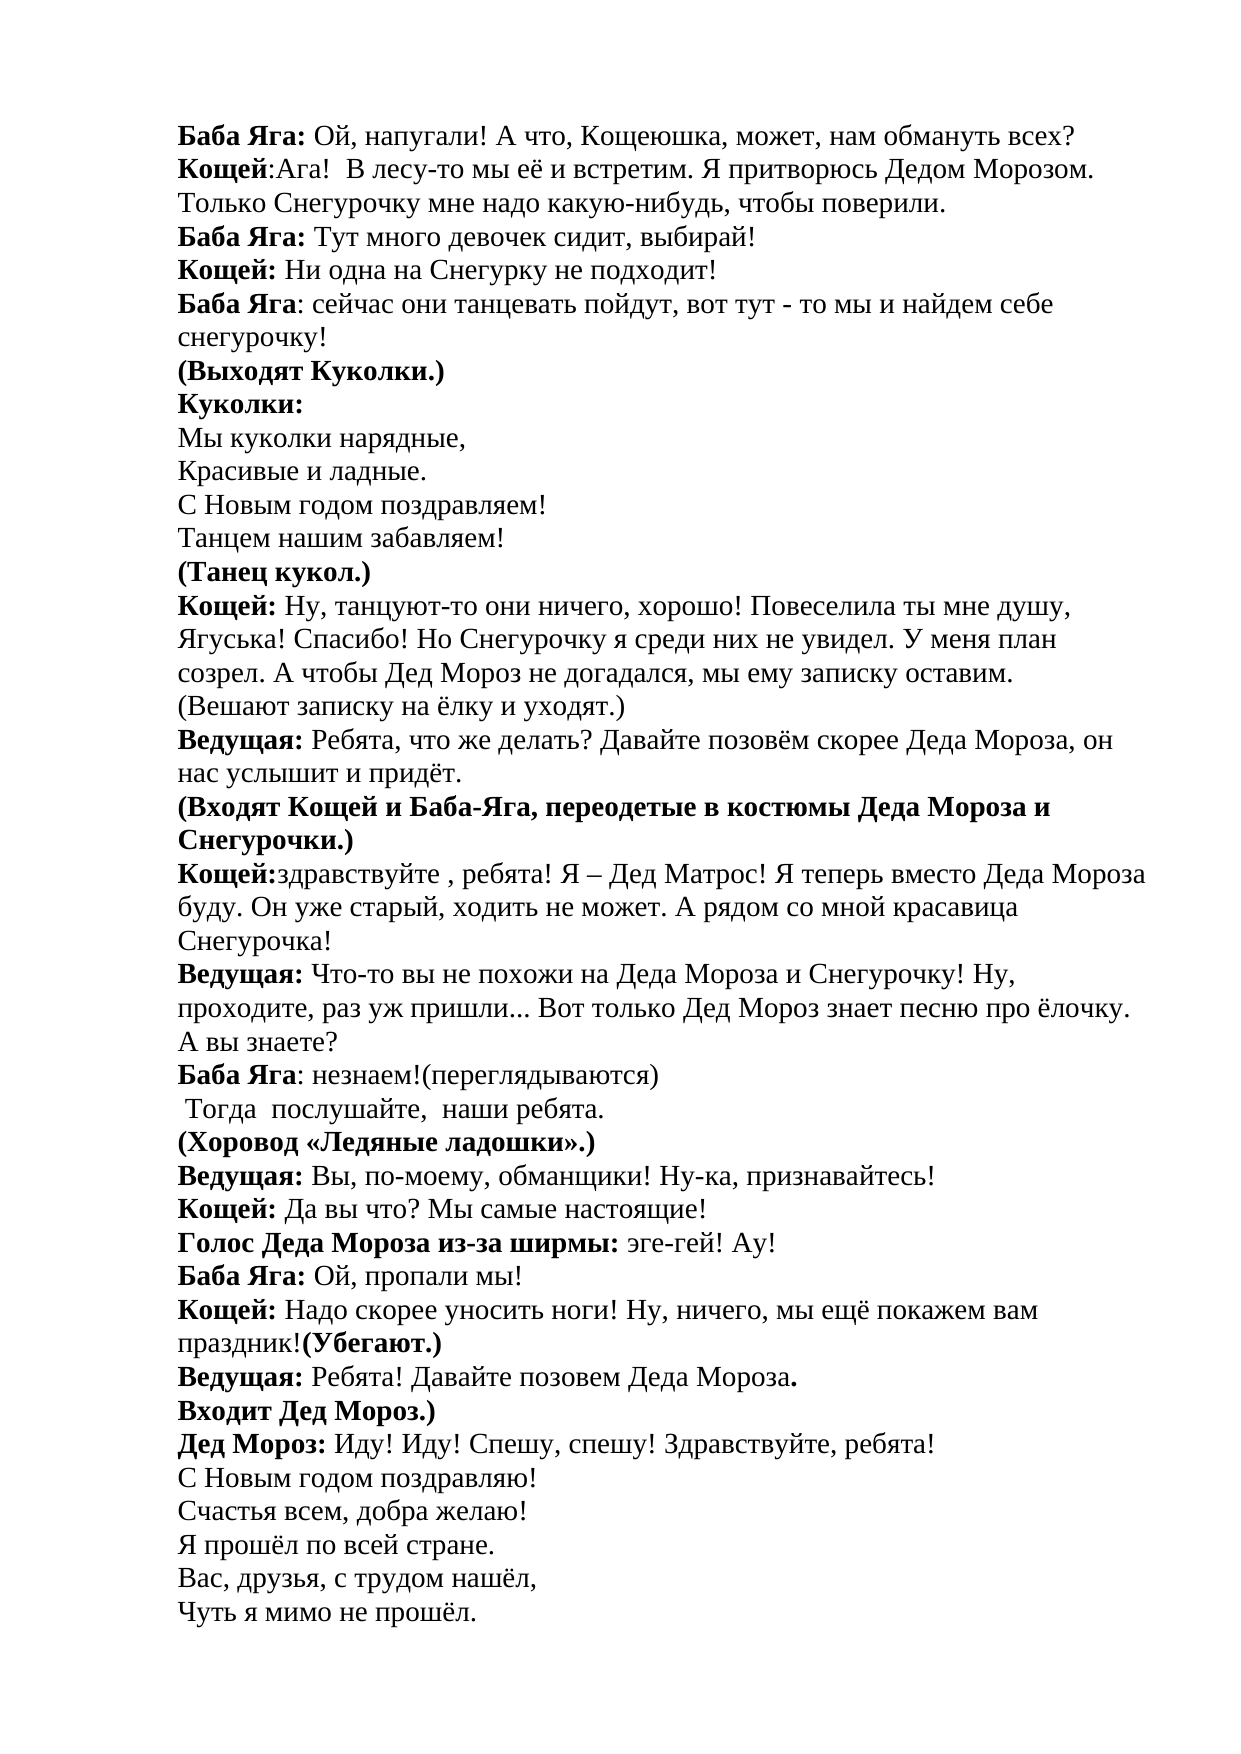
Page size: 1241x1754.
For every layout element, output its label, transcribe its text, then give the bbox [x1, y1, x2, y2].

text (Хоровод «Ледяные ладошки».) [177, 1124, 1152, 1158]
text Дед Мороз: Иду! Иду! Спешу, спешу! Здравствуйте, ребята! [177, 1426, 1152, 1460]
text Ведущая: Ребята! Давайте позовем Деда Мороза. [177, 1359, 1152, 1393]
text Баба Яга: Ой, пропали мы! [177, 1258, 1152, 1292]
text Баба Яга: незнаем!(переглядываются) [177, 1057, 1152, 1091]
text Баба Яга: сейчас они танцевать пойдут, вот тут - то мы и найдем себе снегурочку! [177, 286, 1152, 353]
text Вас, друзья, с трудом нашёл, [177, 1560, 1152, 1594]
text С Новым годом поздравляю! [177, 1460, 1152, 1493]
text Баба Яга: Ой, напугали! А что, Кощеюшка, может, нам обмануть всех? [177, 118, 1152, 152]
text Кощей: Надо скорее уносить ноги! Ну, ничего, мы ещё покажем вам праздник!(Убегают.) [177, 1292, 1152, 1359]
text Входит Дед Мороз.) [177, 1393, 1152, 1426]
text Кощей:здравствуйте , ребята! Я – Дед Матрос! Я теперь вместо Деда Мороза буду. Он уже старый, ходить не может. А рядом со мной красавица Снегурочка! [177, 856, 1152, 957]
text Мы куколки нарядные, [177, 420, 1152, 453]
text Тогда послушайте, наши ребята. [177, 1091, 1152, 1124]
text (Танец кукол.) [177, 554, 1152, 588]
text Я прошёл по всей стране. [177, 1527, 1152, 1560]
text Чуть я мимо не прошёл. [177, 1594, 1152, 1627]
text Голос Деда Мороза из-за ширмы: эге-гей! Ау! [177, 1225, 1152, 1258]
text (Входят Кощей и Баба-Яга, переодетые в костюмы Деда Мороза и Снегурочки.) [177, 789, 1152, 856]
text Кощей: Ни одна на Снегурку не подходит! [177, 252, 1152, 286]
text Куколки: [177, 386, 1152, 420]
text Баба Яга: Тут много девочек сидит, выбирай! [177, 219, 1152, 252]
text Танцем нашим забавляем! [177, 521, 1152, 554]
text С Новым годом поздравляем! [177, 487, 1152, 521]
text Ведущая: Вы, по-моему, обманщики! Ну-ка, признавайтесь! [177, 1158, 1152, 1191]
text Красивые и ладные. [177, 453, 1152, 487]
text Ведущая: Что-то вы не похожи на Деда Мороза и Снегурочку! Ну, проходите, раз уж пришли... Вот только Дед Мороз знает песню про ёлочку. А вы знаете? [177, 957, 1152, 1057]
text Кощей: Ну, танцуют-то они ничего, хорошо! Повеселила ты мне душу, Ягуська! Спасибо! Но Снегурочку я среди них не увидел. У меня план созрел. А чтобы Дед Мороз не догадался, мы ему записку оставим. [177, 588, 1152, 688]
text Счастья всем, добра желаю! [177, 1493, 1152, 1527]
text Кощей: Да вы что? Мы самые настоящие! [177, 1191, 1152, 1225]
text (Выходят Куколки.) [177, 353, 1152, 386]
text (Вешают записку на ёлку и уходят.) [177, 688, 1152, 722]
text Ведущая: Ребята, что же делать? Давайте позовём скорее Деда Мороза, он нас услышит и придёт. [177, 722, 1152, 789]
text Кощей:Ага! В лесу-то мы её и встретим. Я притворюсь Дедом Морозом. Только Снегурочку мне надо какую-нибудь, чтобы поверили. [177, 152, 1152, 219]
